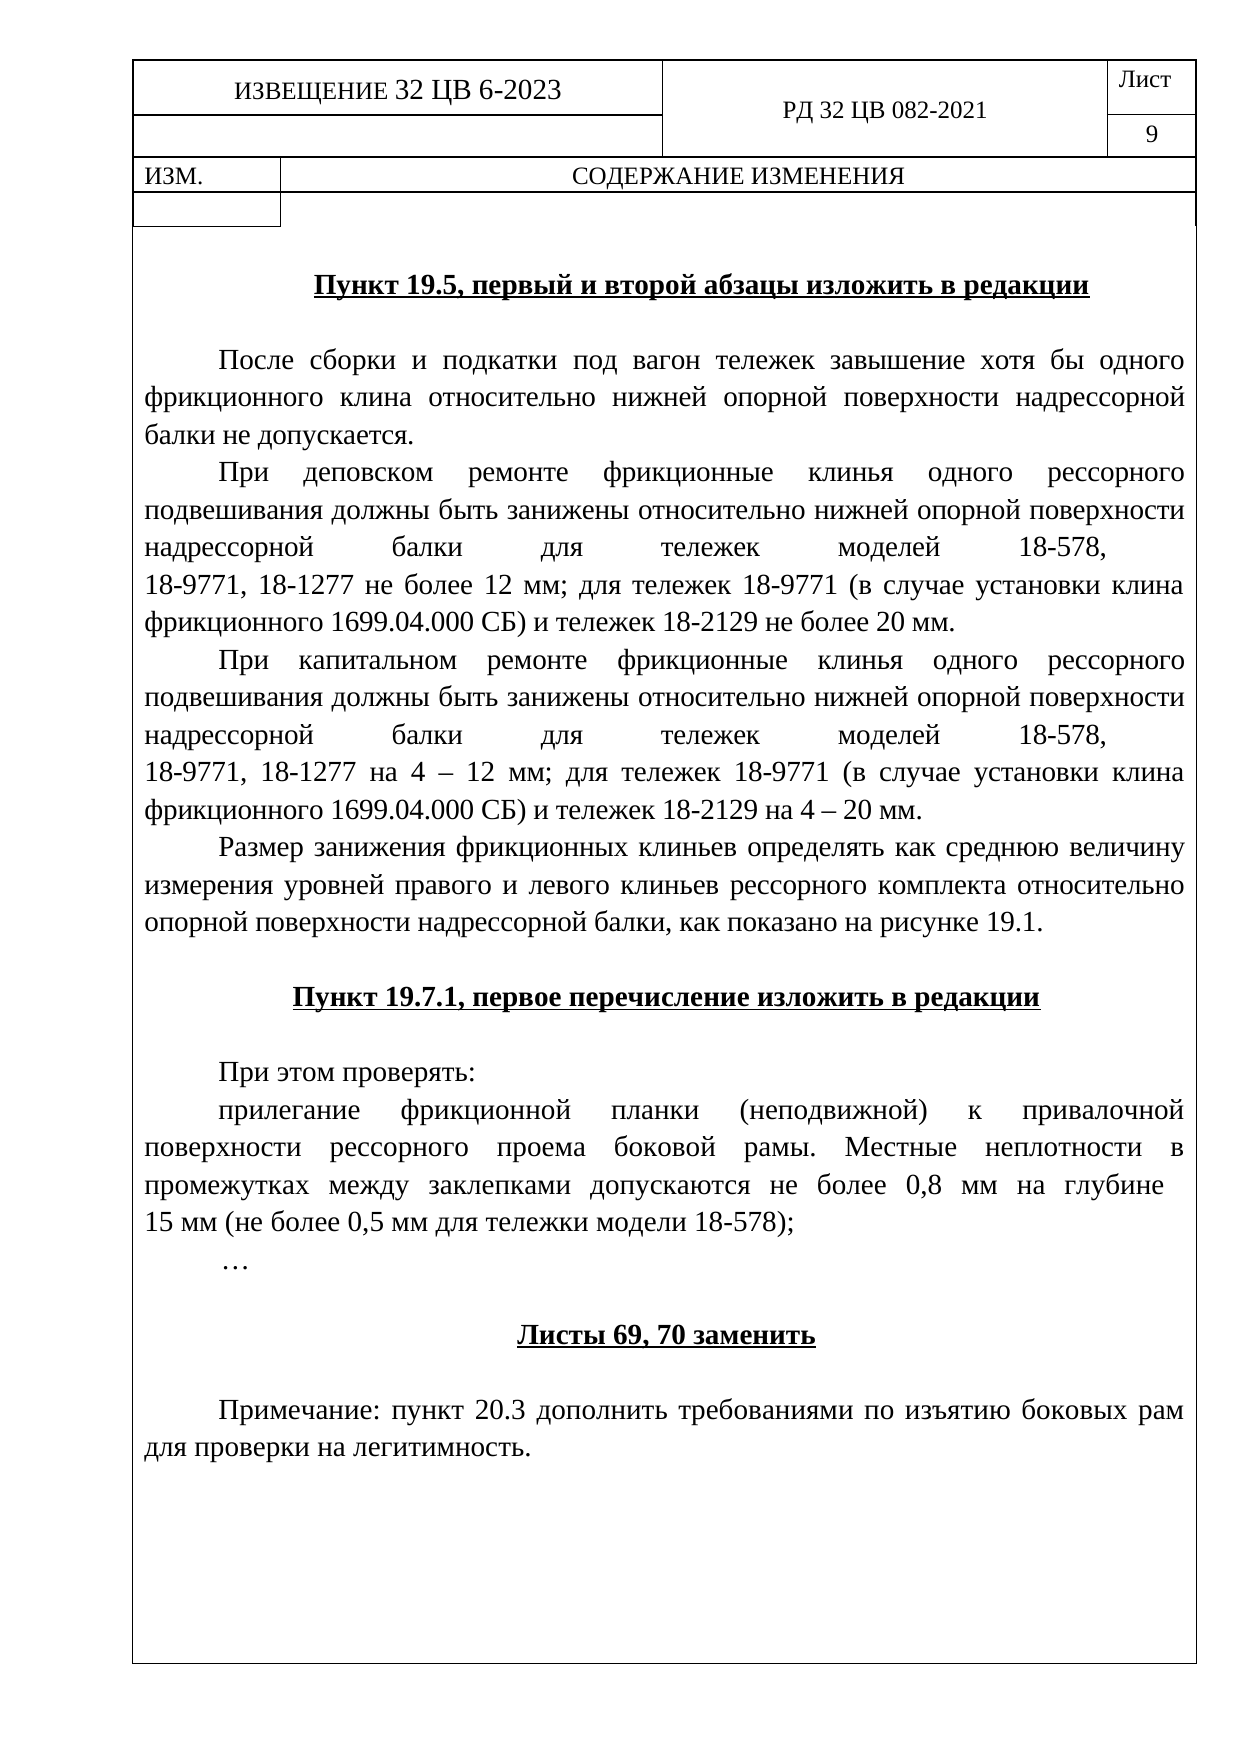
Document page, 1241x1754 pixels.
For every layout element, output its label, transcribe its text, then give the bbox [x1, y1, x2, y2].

table_cell СОДЕРЖАНИЕ ИЗМЕНЕНИЯ [281, 158, 1195, 191]
table_cell [281, 193, 1195, 226]
table_cell Пункт 19.5, первый и второй абзацы изложить в редакции После сборки и подкатки под вагон тележек завышение хотя бы одного фрикционного клина относительно нижней опорной поверхности надрессорной балки не допускается. При деповском ремонте фрикционные клинья одного рессорного подвешивания должны быть занижены относительно нижней опорной поверхности надрессорной балки для тележек моделей 18-578, 18-9771, 18-1277 не более 12 мм; для тележек 18-9771 (в случае установки клина фрикционного 1699.04.000 СБ) и тележек 18-2129 не более 20 мм. При капитальном ремонте фрикционные клинья одного рессорного подвешивания должны быть занижены относительно нижней опорной поверхности надрессорной балки для тележек моделей 18-578, 18-9771, 18-1277 на 4 – 12 мм; для тележек 18-9771 (в случае установки клина фрикционного 1699.04.000 СБ) и тележек 18-2129 на 4 – 20 мм. Размер занижения фрикционных клиньев определять как среднюю величину измерения уровней правого и левого клиньев рессорного комплекта относительно опорной поверхности надрессорной балки, как показано на рисунке 19.1. Пункт 19.7.1, первое перечисление изложить в редакции При этом проверять: прилегание фрикционной планки (неподвижной) к привалочной поверхности рессорного проема боковой рамы. Местные неплотности в промежутках между заклепками допускаются не более 0,8 мм на глубине 15 мм (не более 0,5 мм для тележки модели 18-578); … Листы 69, 70 заменить Примечание: пункт 20.3 дополнить требованиями по изъятию боковых рам для проверки на легитимность. [133, 226, 1196, 1663]
table_cell [134, 116, 662, 156]
table_cell ИЗВЕЩЕНИЕ 32 ЦВ 6-2023 [134, 61, 662, 114]
table_cell [134, 193, 280, 226]
table_cell РД 32 ЦВ 082-2021 [663, 61, 1107, 156]
table_cell 9 [1108, 115, 1195, 156]
table_cell Лист [1108, 61, 1195, 114]
table_cell ИЗМ. [134, 158, 280, 191]
